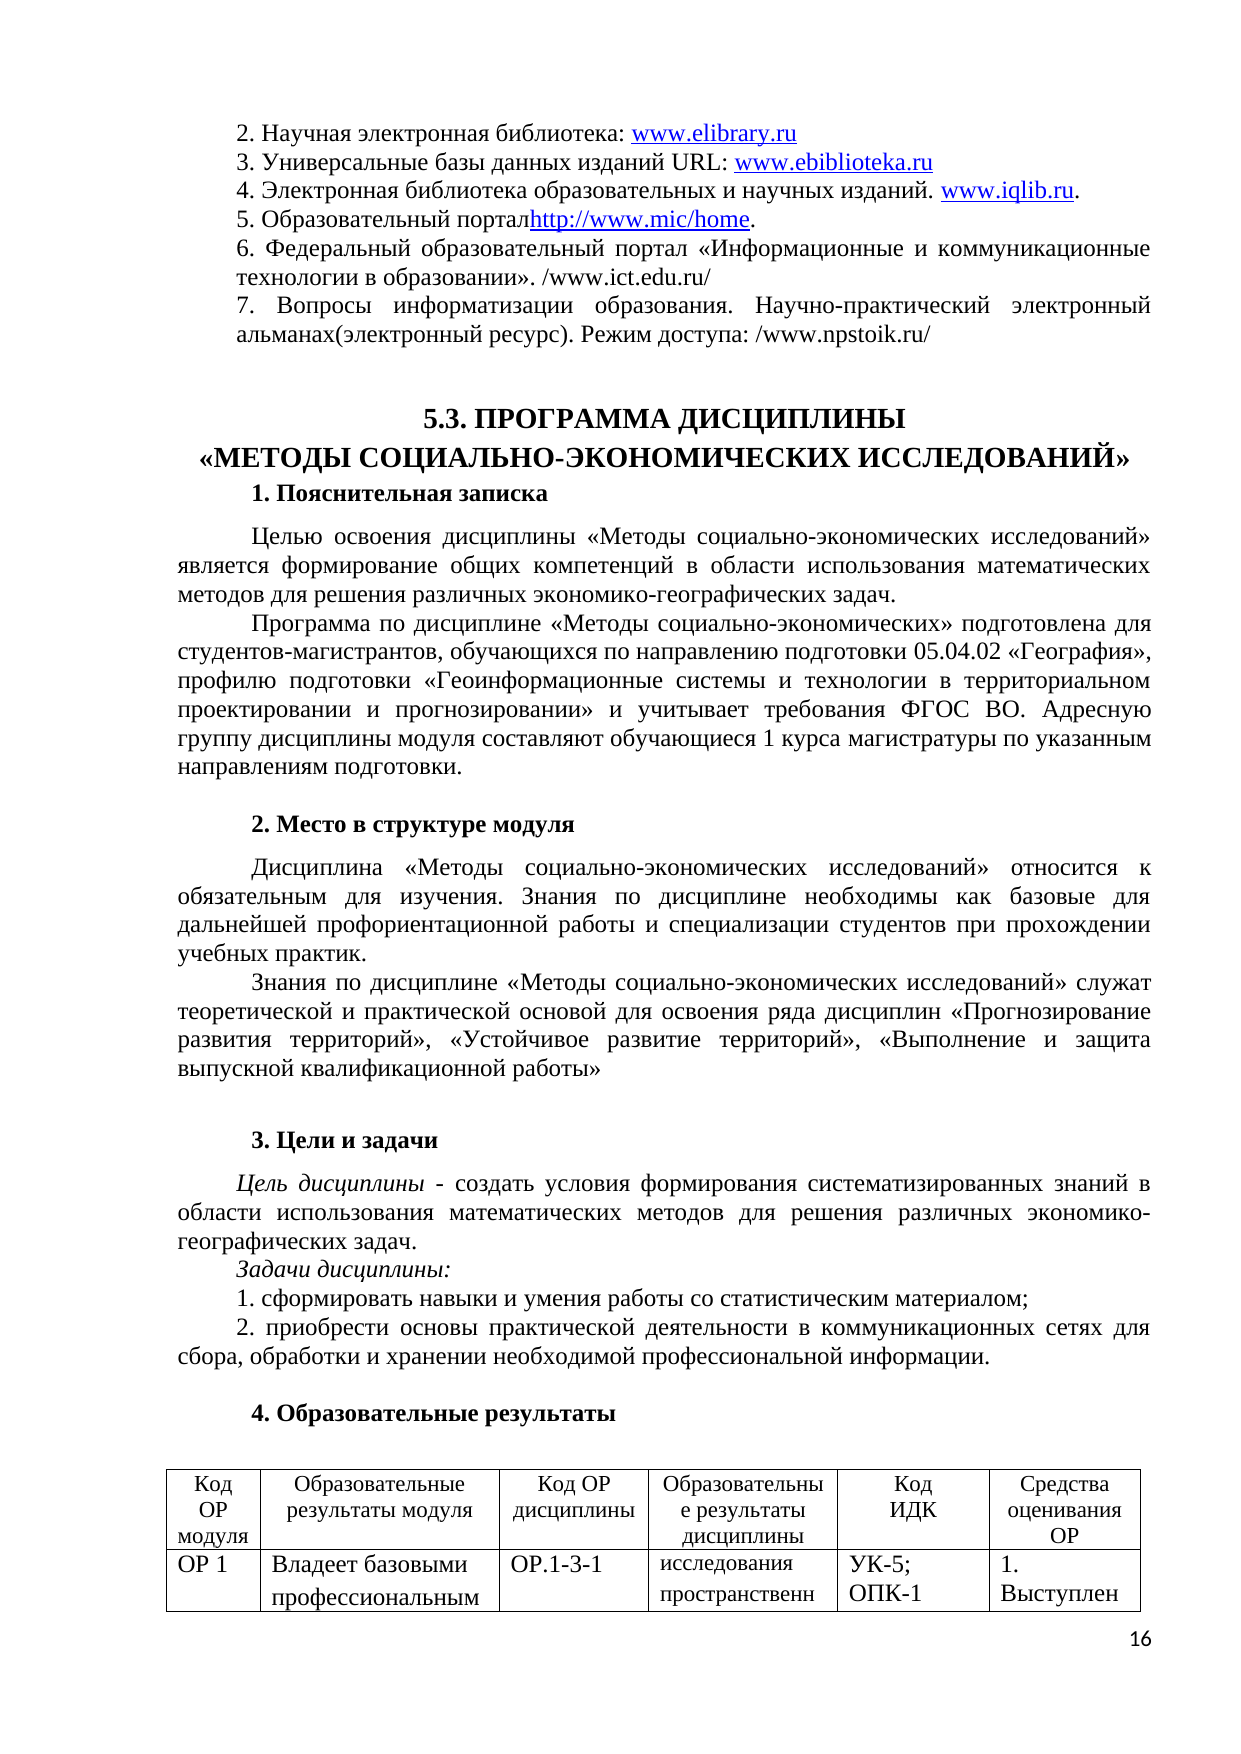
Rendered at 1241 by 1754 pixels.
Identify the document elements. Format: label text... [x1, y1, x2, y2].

text 3. Универсальные базы данных изданий URL: www.ebiblioteka.ru [236, 147, 1152, 176]
table_header Код ОР модуля [167, 1470, 260, 1549]
text 6. Федеральный образовательный портал «Информационные и коммуникационные технологии в образовании». /www.ict.edu.ru/ [236, 233, 1152, 291]
table_header Средства оценивания ОР [990, 1470, 1140, 1549]
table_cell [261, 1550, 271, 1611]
text Целью освоения дисциплины «Методы социально-экономических исследований» является формирование общих компетенций в области использования математических методов для решения различных экономико-географических задач. [177, 521, 1152, 608]
text Программа по дисциплине «Методы социально-экономических» подготовлена для студентов-магистрантов, обучающихся по направлению подготовки 05.04.02 «География», профилю подготовки «Геоинформационные системы и технологии в территориальном проектировании и прогнозировании» и учитывает требования ФГОС ВО. Адресную группу дисциплины модуля составляют обучающиеся 1 курса магистратуры по указанным направлениям подготовки. [177, 608, 1152, 780]
text 2. Место в структуре модуля [177, 809, 1152, 838]
text Задачи дисциплины: [177, 1254, 1152, 1283]
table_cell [990, 1550, 1140, 1611]
table_cell УК-5; ОПК-1 [838, 1550, 989, 1611]
table_cell ОР.1-3-1 [500, 1550, 648, 1611]
text Цель дисциплины - создать условия формирования систематизированных знаний в области использования математических методов для решения различных экономико-географических задач. [177, 1168, 1152, 1254]
text 4. Электронная библиотека образовательных и научных изданий. www.iqlib.ru. [236, 176, 1152, 204]
table_cell ОР 1 [167, 1550, 260, 1611]
text 3. Цели и задачи [177, 1125, 1152, 1154]
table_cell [649, 1550, 837, 1611]
text 2. приобрести основы практической деятельности в коммуникационных сетях для сбора, обработки и хранении необходимой профессиональной информации. [177, 1312, 1152, 1369]
text 7. Вопросы информатизации образования. Научно-практический электронный альманах(электронный ресурс). Режим доступа: /www.npstoik.ru/ [236, 291, 1152, 348]
text 2. Научная электронная библиотека: www.elibrary.ru [236, 118, 1152, 147]
text 5. Образовательный порталhttp://www.mic/home. [236, 204, 1152, 233]
text 1. сформировать навыки и умения работы со статистическим материалом; [177, 1283, 1152, 1312]
text 4. Образовательные результаты [177, 1398, 1152, 1427]
table_header Образовательные результаты модуля [261, 1470, 499, 1549]
table_header Образовательные результаты дисциплины [649, 1470, 837, 1549]
text Дисциплина «Методы социально-экономических исследований» относится к обязательным для изучения. Знания по дисциплине необходимы как базовые для дальнейшей профориентационной работы и специализации студентов при прохождении учебных практик. [177, 852, 1152, 967]
table_header Код ОР дисциплины [500, 1470, 648, 1549]
table_header Код ИДК [838, 1470, 989, 1549]
subtitle 5.3. ПРОГРАММА ДИСЦИПЛИНЫ «МЕТОДЫ СОЦИАЛЬНО-ЭКОНОМИЧЕСКИХ ИССЛЕДОВАНИЙ» [177, 401, 1152, 473]
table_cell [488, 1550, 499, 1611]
text 1. Пояснительная записка [177, 478, 1152, 507]
text Знания по дисциплине «Методы социально-экономических исследований» служат теоретической и практической основой для освоения ряда дисциплин «Прогнозирование развития территорий», «Устойчивое развитие территорий», «Выполнение и защита выпускной квалификационной работы» [177, 967, 1152, 1082]
